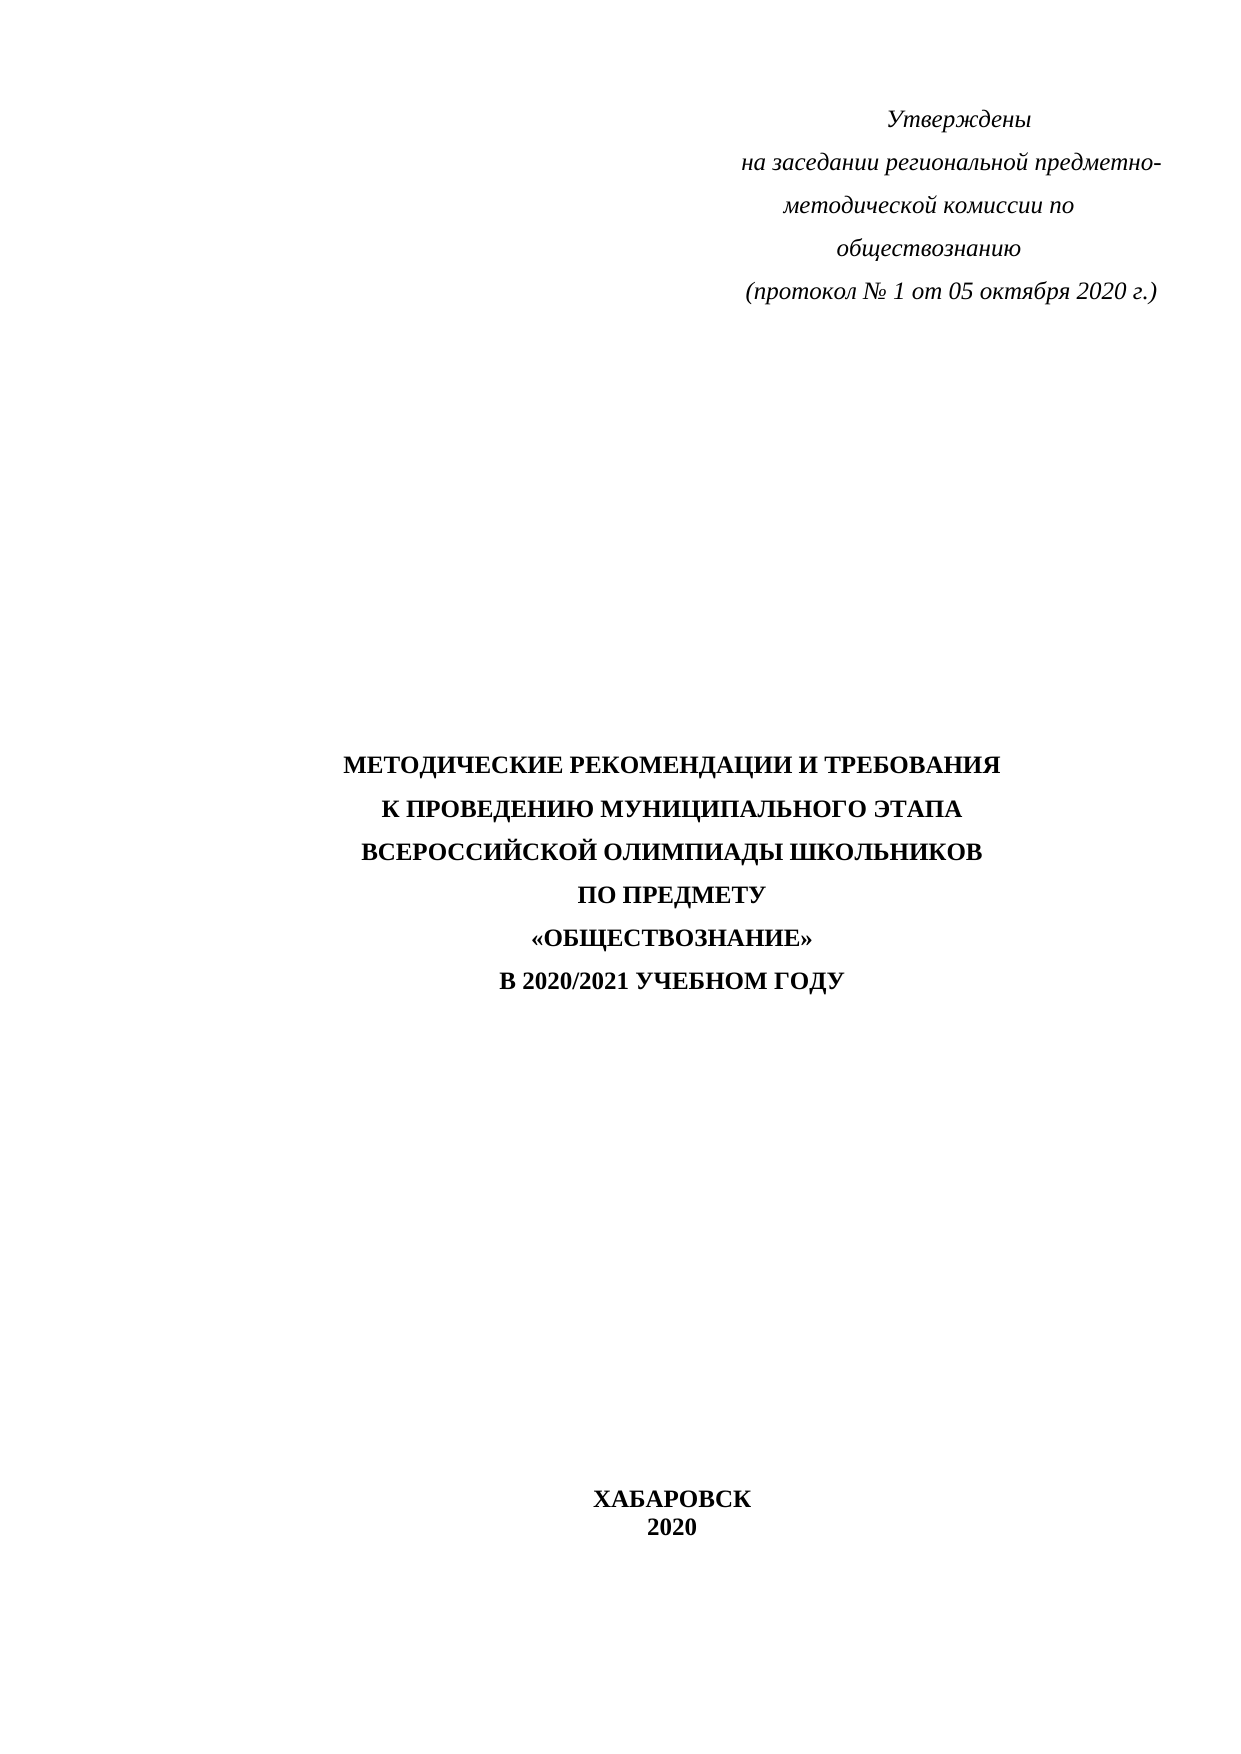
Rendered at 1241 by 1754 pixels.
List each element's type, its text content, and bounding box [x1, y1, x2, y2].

text К ПРОВЕДЕНИЮ МУНИЦИПАЛЬНОГО ЭТАПА [177, 794, 1167, 822]
text «ОБЩЕСТВОЗНАНИЕ» [177, 923, 1167, 952]
text ПО ПРЕДМЕТУ [177, 880, 1167, 909]
text ХАБАРОВСК [177, 1484, 1167, 1512]
text (протокол № 1 от 05 октября 2020 г.) [693, 276, 1167, 305]
text 2020 [177, 1512, 1167, 1541]
text Утверждены [693, 104, 1167, 132]
text МЕТОДИЧЕСКИЕ РЕКОМЕНДАЦИИ И ТРЕБОВАНИЯ [177, 751, 1167, 779]
text на заседании региональной предметно-методической комиссии по обществознанию [693, 147, 1167, 262]
text В 2020/2021 УЧЕБНОМ ГОДУ [177, 966, 1167, 995]
text ВСЕРОССИЙСКОЙ ОЛИМПИАДЫ ШКОЛЬНИКОВ [177, 837, 1167, 866]
